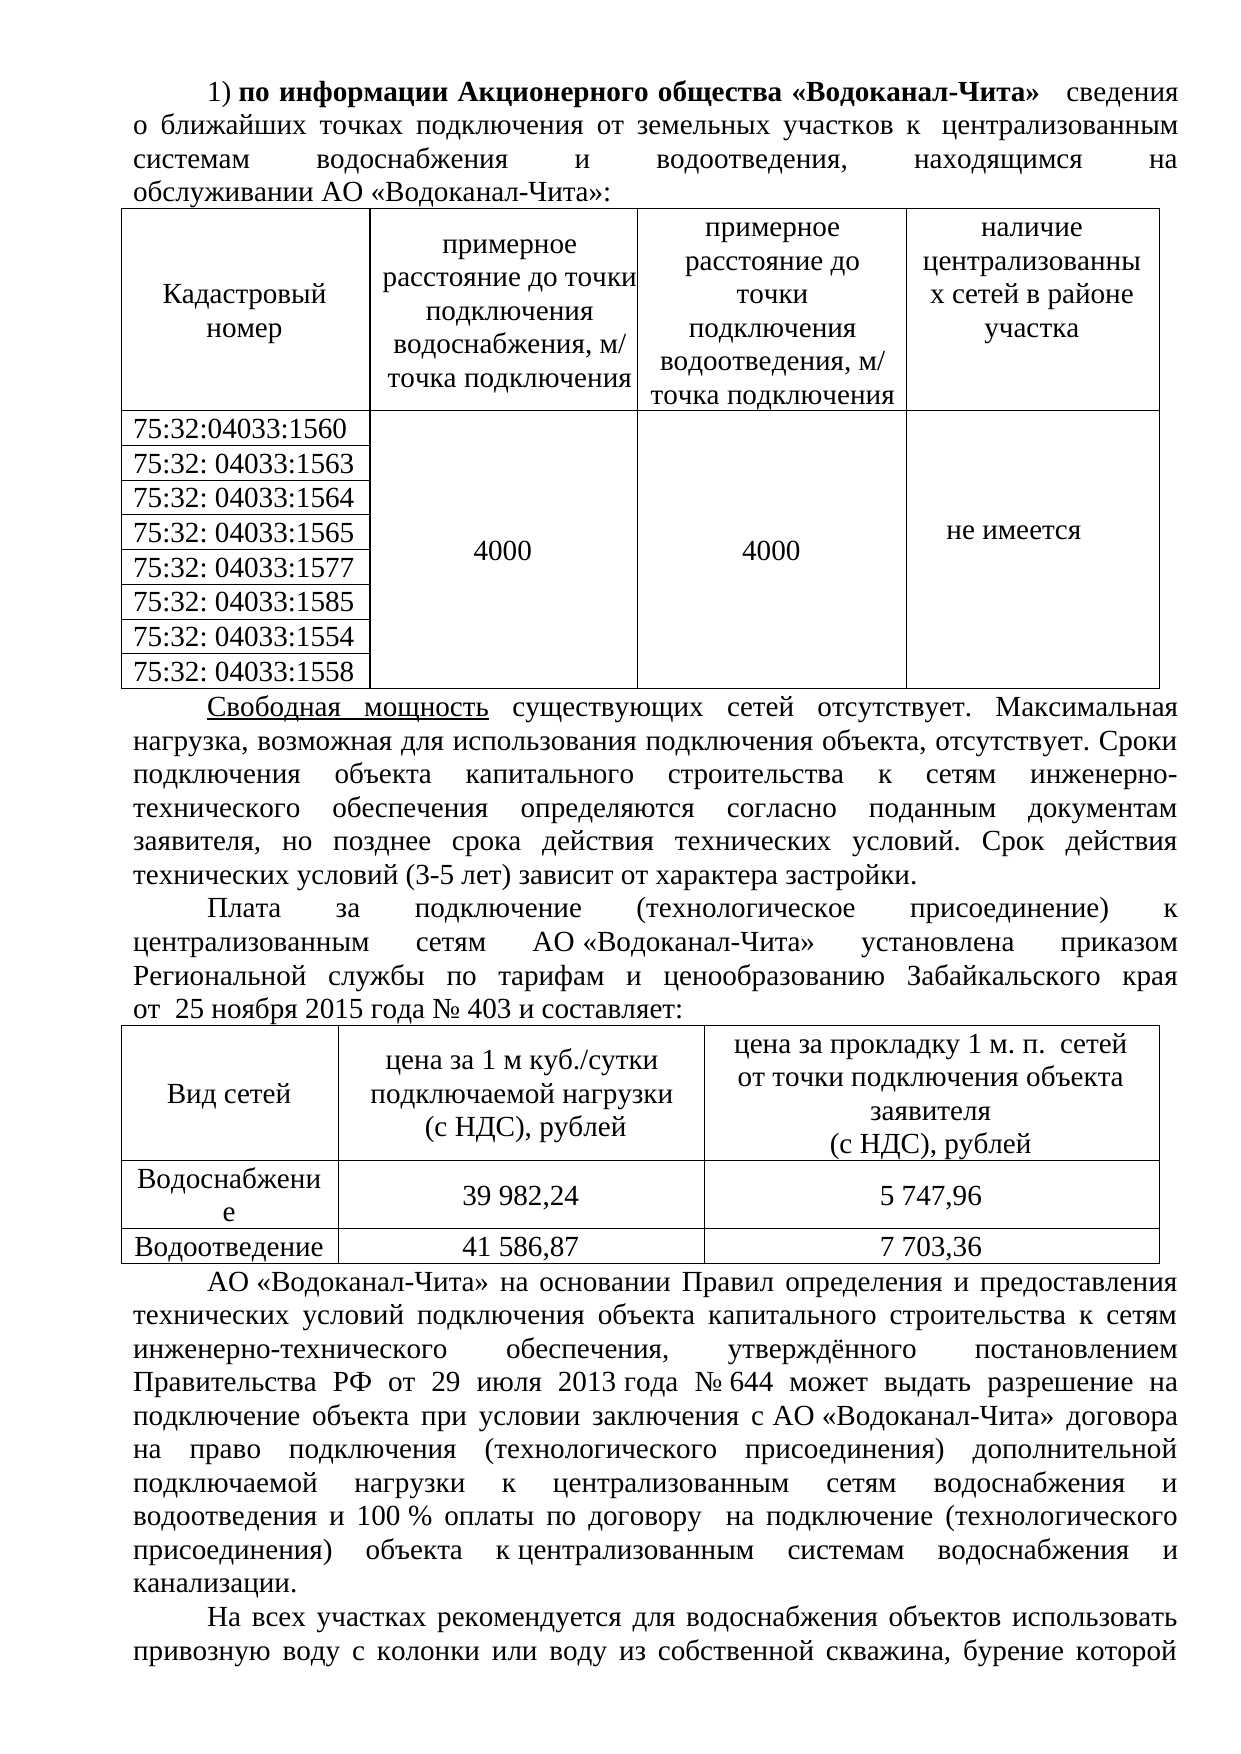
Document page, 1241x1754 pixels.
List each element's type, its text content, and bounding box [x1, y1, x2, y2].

table_cell 75:32: 04033:1565 [122, 515, 369, 549]
table_cell 4000 [371, 411, 637, 688]
table_header примерное расстояние до точки подключения водоснабжения, м/ точка подключения [371, 209, 637, 410]
table_cell 75:32: 04033:1554 [122, 620, 369, 653]
table_cell Водоснабжение [122, 1161, 338, 1228]
table_cell 75:32: 04033:1563 [122, 446, 369, 479]
table_header цена за 1 м куб./сутки подключаемой нагрузки (с НДС), рублей [339, 1026, 704, 1160]
table_cell 39 982,24 [339, 1161, 704, 1228]
table_header Кадастровый номер [122, 209, 369, 410]
table_cell 75:32: 04033:1585 [122, 585, 369, 618]
table_cell Водоотведение [122, 1229, 338, 1263]
table_cell 4000 [638, 411, 906, 688]
table_header наличие централизованных сетей в районе участка [907, 209, 1159, 410]
table_cell 75:32:04033:1560 [122, 411, 369, 445]
table_header Вид сетей [122, 1026, 338, 1160]
text АО «Водоканал-Чита» на основании Правил определения и предоставления технических условий подключения объекта капитального строительства к сетям инженерно-технического обеспечения, утверждённого постановлением Правительства РФ от 29 июля 2013 года № 644 может выдать разрешение на подключение объекта при условии заключения с АО «Водоканал-Чита» договора на право подключения (технологического присоединения) дополнительной подключаемой нагрузки к централизованным сетям водоснабжения и водоотведения и 100 % оплаты по договору на подключение (технологического присоединения) объекта к централизованным системам водоснабжения и канализации. [133, 1264, 1178, 1599]
table_cell 75:32: 04033:1577 [122, 550, 369, 583]
text Плата за подключение (технологическое присоединение) к централизованным сетям АО «Водоканал-Чита» установлена приказом Региональной службы по тарифам и ценообразованию Забайкальского края от 25 ноября 2015 года № 403 и составляет: [133, 891, 1178, 1025]
table_cell 7 703,36 [705, 1229, 1159, 1263]
table_header цена за прокладку . п. сетей от точки подключения объекта заявителя (с НДС), рублей [705, 1026, 1159, 1160]
table_cell 41 586,87 [339, 1229, 704, 1263]
text Свободная мощность существующих сетей отсутствует. Максимальная нагрузка, возможная для использования подключения объекта, отсутствует. Сроки подключения объекта капитального строительства к сетям инженерно-технического обеспечения определяются согласно поданным документам заявителя, но позднее срока действия технических условий. Срок действия технических условий (3-5 лет) зависит от характера застройки. [133, 689, 1178, 891]
table_cell 5 747,96 [705, 1161, 1159, 1228]
table_header примерное расстояние до точки подключения водоотведения, м/ точка подключения [638, 209, 906, 410]
text 1) по информации Акционерного общества «Водоканал-Чита» сведения о ближайших точках подключения от земельных участков к централизованным системам водоснабжения и водоотведения, находящимся на обслуживании АО «Водоканал-Чита»: [133, 74, 1178, 208]
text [133, 1599, 1178, 1666]
table_cell не имеется [907, 411, 1159, 688]
table_cell 75:32: 04033:1558 [122, 654, 369, 688]
table_cell 75:32: 04033:1564 [122, 481, 369, 514]
